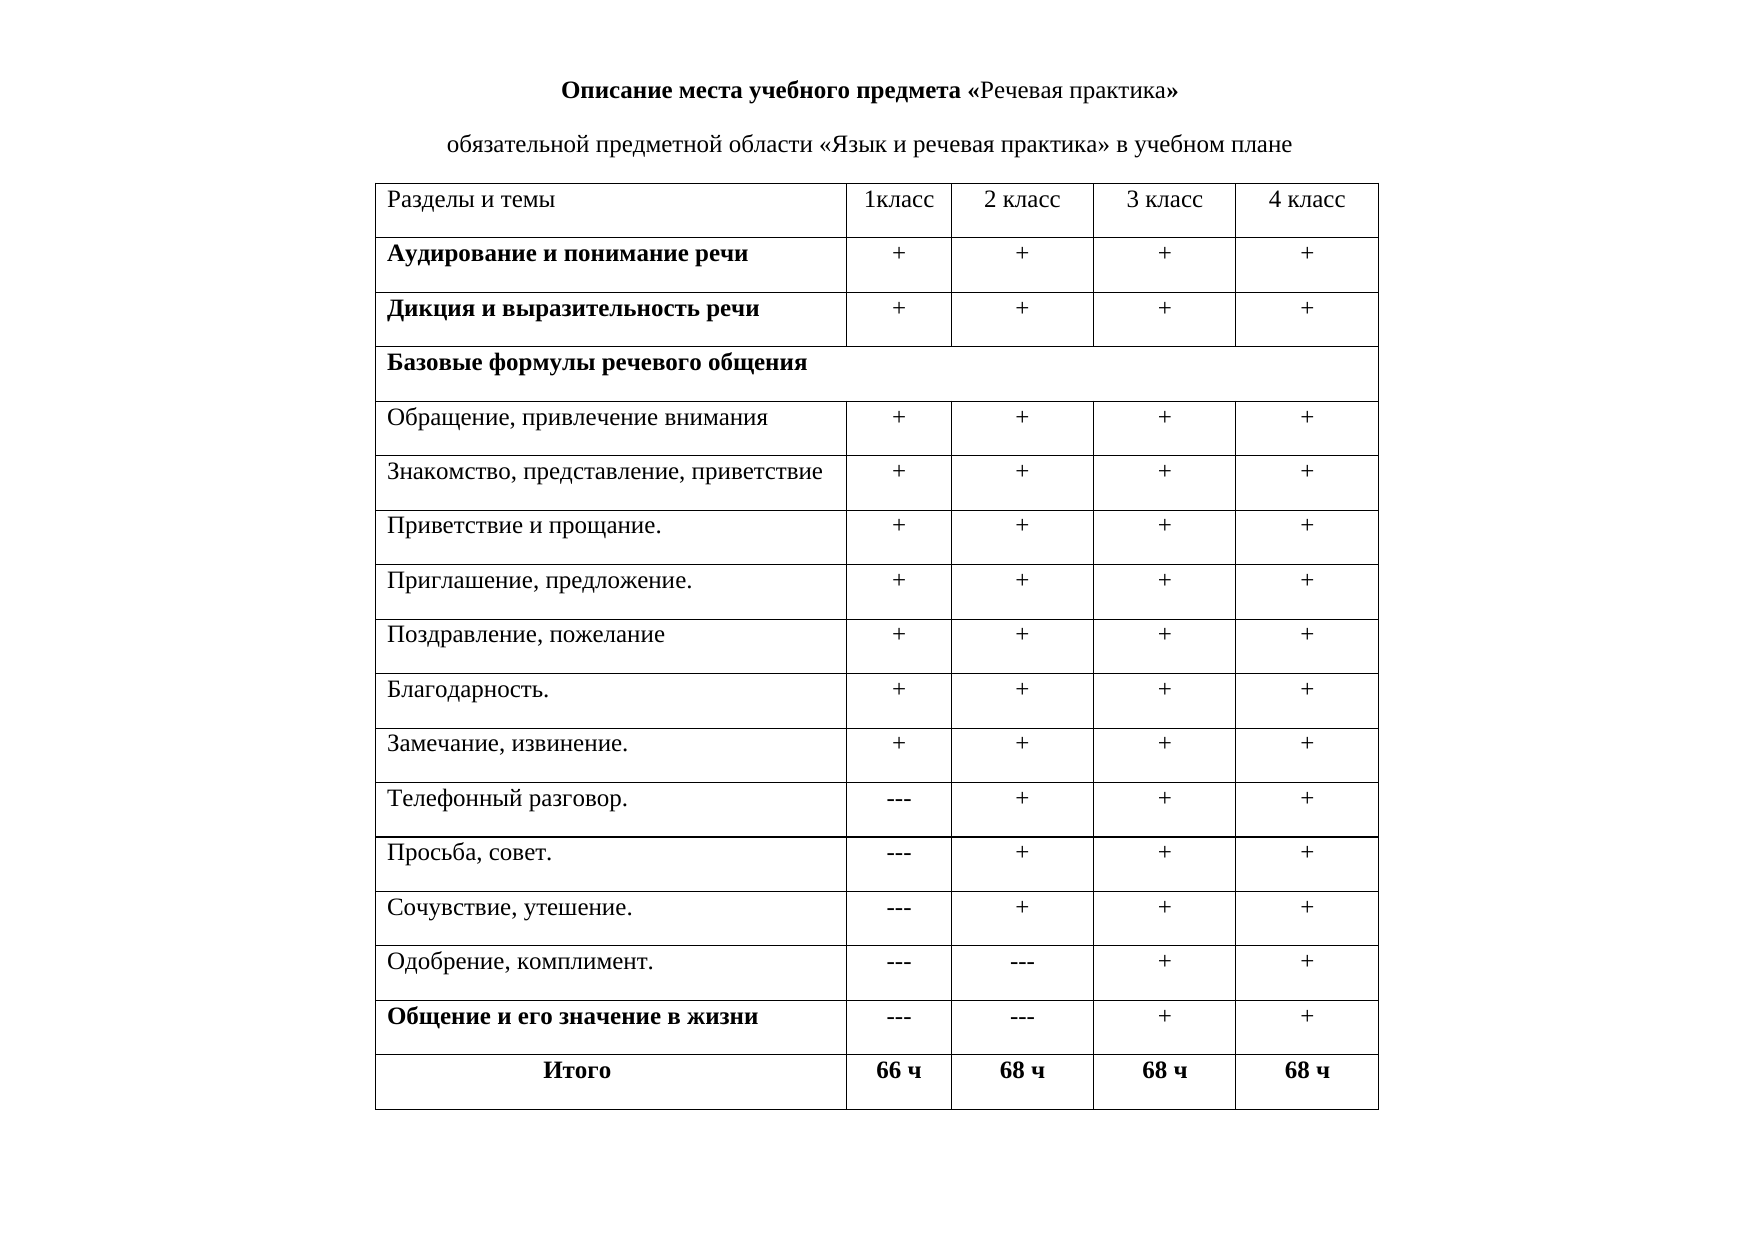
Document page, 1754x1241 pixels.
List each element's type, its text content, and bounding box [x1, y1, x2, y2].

table_cell + [1236, 620, 1378, 673]
table_header 2 класс [952, 184, 1093, 237]
table_cell + [1094, 293, 1235, 346]
table_cell + [1236, 565, 1378, 618]
table_cell --- [847, 1001, 951, 1054]
table_cell + [1094, 946, 1235, 1000]
table_cell Дикция и выразительность речи [376, 293, 846, 346]
table_cell + [1236, 1001, 1378, 1054]
table_cell Телефонный разговор. [376, 783, 846, 836]
table_cell Общение и его значение в жизни [376, 1001, 846, 1054]
table_cell + [1094, 402, 1235, 455]
table_cell + [952, 456, 1093, 509]
table_cell + [952, 620, 1093, 673]
table_cell Аудирование и понимание речи [376, 238, 846, 292]
text обязательной предметной области «Язык и речевая практика» в учебном плане [60, 129, 1679, 158]
table_cell + [952, 565, 1093, 618]
table_cell Базовые формулы речевого общения [376, 347, 1378, 401]
table_cell + [1094, 511, 1235, 564]
table_cell + [847, 238, 951, 292]
table_cell --- [847, 892, 951, 945]
table_header 1класс [847, 184, 951, 237]
table_cell + [952, 892, 1093, 945]
table_cell --- [952, 1001, 1093, 1054]
table_cell + [952, 838, 1093, 891]
table_cell + [952, 783, 1093, 836]
table_cell + [1236, 674, 1378, 727]
table_cell + [1094, 620, 1235, 673]
table_cell 66 ч [847, 1055, 951, 1109]
table_cell --- [952, 946, 1093, 1000]
table_cell + [1236, 456, 1378, 509]
table_cell + [1236, 238, 1378, 292]
table_cell + [1094, 565, 1235, 618]
table_cell + [847, 456, 951, 509]
table_cell --- [847, 783, 951, 836]
table_cell + [952, 729, 1093, 782]
table_cell + [847, 620, 951, 673]
table_cell Приглашение, предложение. [376, 565, 846, 618]
table_cell 68 ч [952, 1055, 1093, 1109]
table_cell Благодарность. [376, 674, 846, 727]
table_cell 68 ч [1094, 1055, 1235, 1109]
table_cell + [847, 293, 951, 346]
table_cell + [1236, 293, 1378, 346]
table_cell --- [847, 838, 951, 891]
table_cell + [1094, 729, 1235, 782]
table_cell + [1236, 892, 1378, 945]
table_cell + [1094, 674, 1235, 727]
table_cell + [1236, 729, 1378, 782]
table_cell + [847, 729, 951, 782]
table_cell + [1236, 946, 1378, 1000]
table_cell Итого [376, 1055, 846, 1109]
table_cell + [952, 293, 1093, 346]
text Описание места учебного предмета «Речевая практика» [60, 75, 1679, 104]
table_cell + [952, 402, 1093, 455]
table_cell Одобрение, комплимент. [376, 946, 846, 1000]
table_cell Обращение, привлечение внимания [376, 402, 846, 455]
table_cell Просьба, совет. [376, 838, 846, 891]
table_cell 68 ч [1236, 1055, 1378, 1109]
table_cell --- [847, 946, 951, 1000]
table_cell Поздравление, пожелание [376, 620, 846, 673]
table_cell + [1094, 892, 1235, 945]
table_cell Сочувствие, утешение. [376, 892, 846, 945]
table_cell + [1236, 402, 1378, 455]
table_cell + [952, 674, 1093, 727]
table_cell + [847, 565, 951, 618]
table_cell Приветствие и прощание. [376, 511, 846, 564]
table_cell + [847, 674, 951, 727]
table_cell + [847, 511, 951, 564]
table_cell + [1094, 1001, 1235, 1054]
table_cell + [1094, 838, 1235, 891]
table_cell + [1236, 511, 1378, 564]
table_cell + [952, 511, 1093, 564]
table_cell + [1094, 783, 1235, 836]
table_cell + [1236, 783, 1378, 836]
table_cell + [1094, 456, 1235, 509]
table_header 3 класс [1094, 184, 1235, 237]
table_cell + [952, 238, 1093, 292]
table_header Разделы и темы [376, 184, 846, 237]
table_cell Знакомство, представление, приветствие [376, 456, 846, 509]
table_cell Замечание, извинение. [376, 729, 846, 782]
table_cell + [847, 402, 951, 455]
table_header 4 класс [1236, 184, 1378, 237]
table_cell + [1236, 838, 1378, 891]
table_cell + [1094, 238, 1235, 292]
